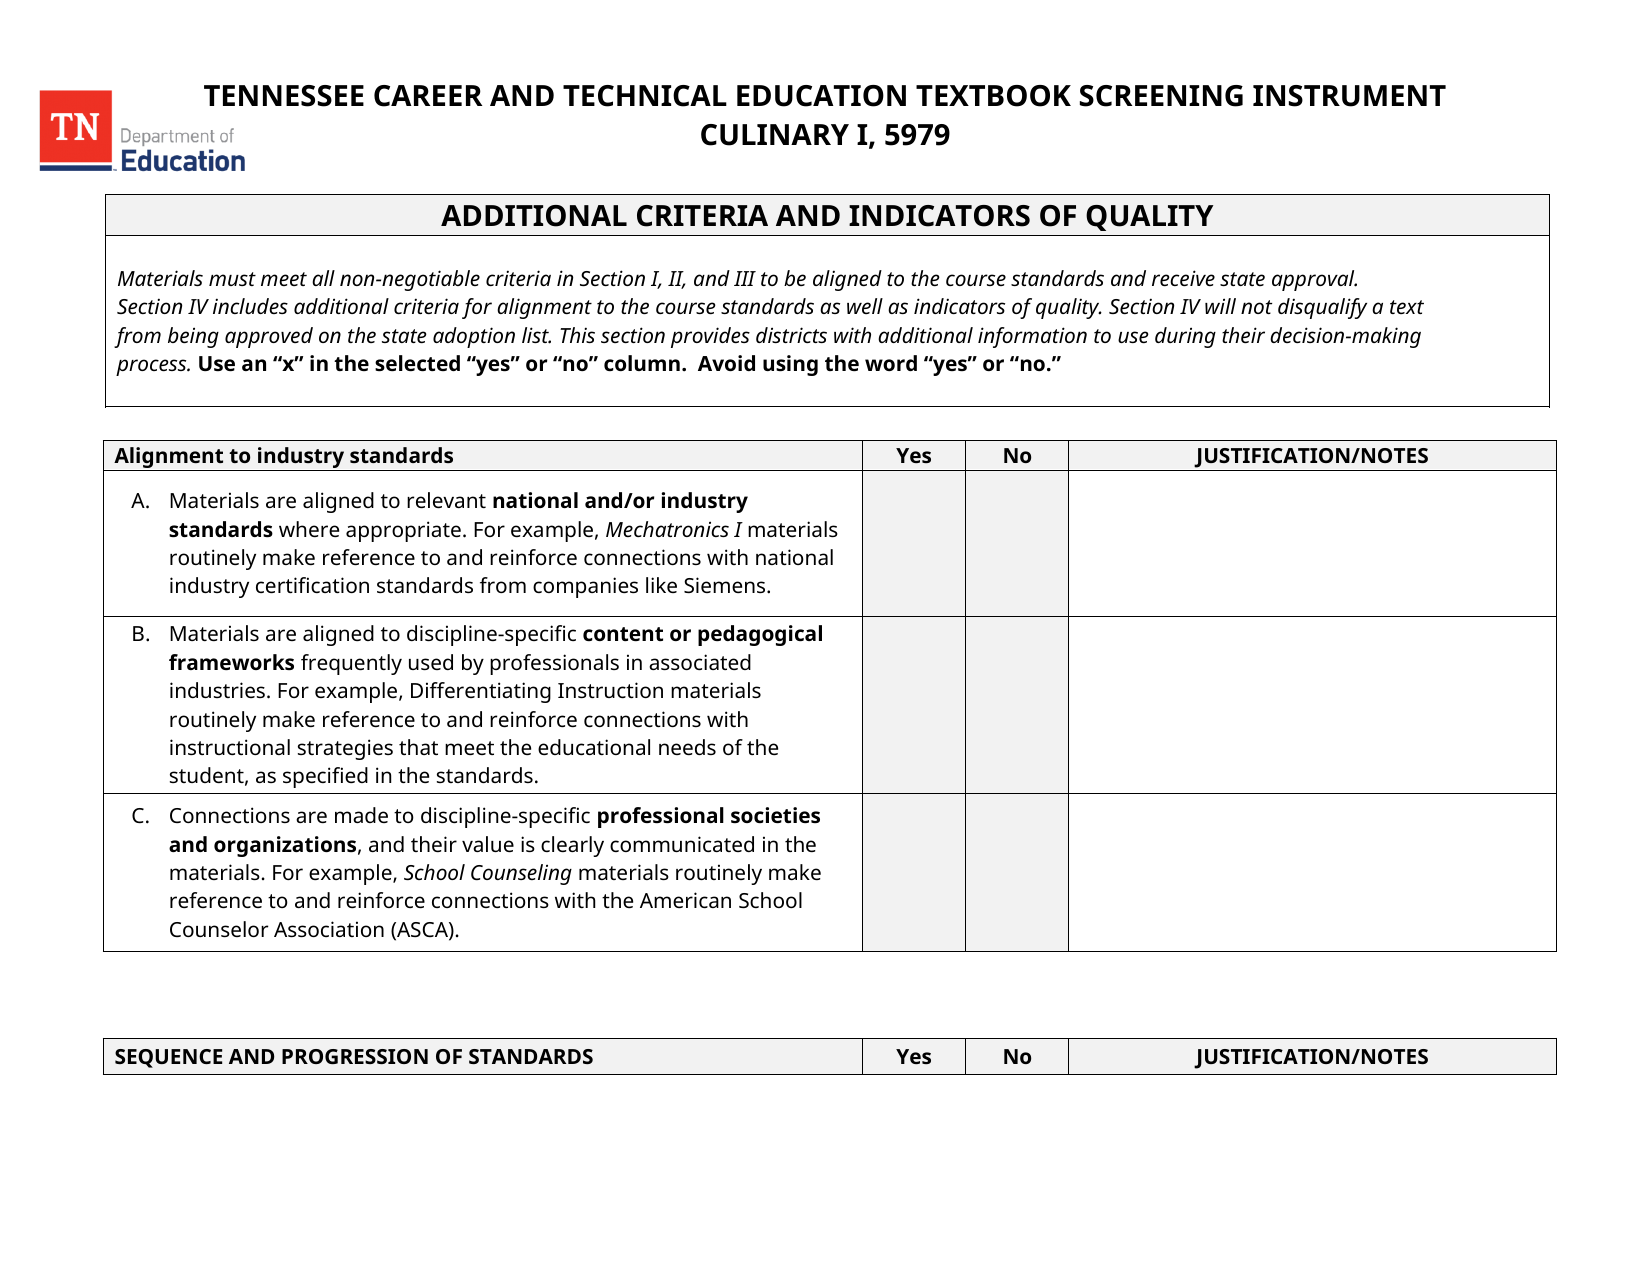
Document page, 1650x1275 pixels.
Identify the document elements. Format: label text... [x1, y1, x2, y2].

table_cell [863, 617, 965, 793]
table_cell [1069, 471, 1556, 616]
table_header SECTION IV ADDITIONAL CRITERIA AND INDICATORS OF QUALITY [106, 195, 1549, 235]
table_cell [1069, 617, 1556, 793]
table_cell [1069, 794, 1556, 951]
table_cell [863, 794, 965, 951]
table_cell Materials are aligned to discipline-specific content or pedagogical frameworks frequently used by professionals in associated industries. For example, Differentiating Instruction materials routinely make reference to and reinforce connections with instructional strategies that meet the educational needs of the student, as specified in the standards. [104, 617, 862, 793]
table_cell [966, 794, 1068, 951]
table_header SEQUENCE AND PROGRESSION OF STANDARDS [104, 1039, 862, 1074]
table_cell Connections are made to discipline-specific professional societies and organizations, and their value is clearly communicated in the materials. For example, School Counseling materials routinely make reference to and reinforce connections with the American School Counselor Association (ASCA). [104, 794, 862, 951]
table_cell Materials are aligned to relevant national and/or industry standards where appropriate. For example, Mechatronics I materials routinely make reference to and reinforce connections with national industry certification standards from companies like Siemens. [104, 471, 862, 616]
table_cell [966, 471, 1068, 616]
table_header JUSTIFICATION/NOTES [1069, 441, 1556, 469]
table_header No [966, 441, 1068, 469]
table_header Yes [863, 441, 965, 469]
table_header No [966, 1039, 1068, 1074]
table_cell [863, 471, 965, 616]
table_cell [966, 617, 1068, 793]
picture [31, 70, 253, 191]
table_header Alignment to industry standards [104, 441, 862, 469]
table_cell Materials must meet all non-negotiable criteria in Section I, II, and III to be aligned to the course standards and receive state approval. Section IV includes additional criteria for alignment to the course standards as well as indicators of quality. Section IV will not disqualify a text from being approved on the state adoption list. This section provides districts with additional information to use during their decision-making process. Use an “x” in the selected “yes” or “no” column. Avoid using the word “yes” or “no.” [106, 236, 1549, 406]
table_header JUSTIFICATION/NOTES [1069, 1039, 1556, 1074]
table_header Yes [863, 1039, 965, 1074]
